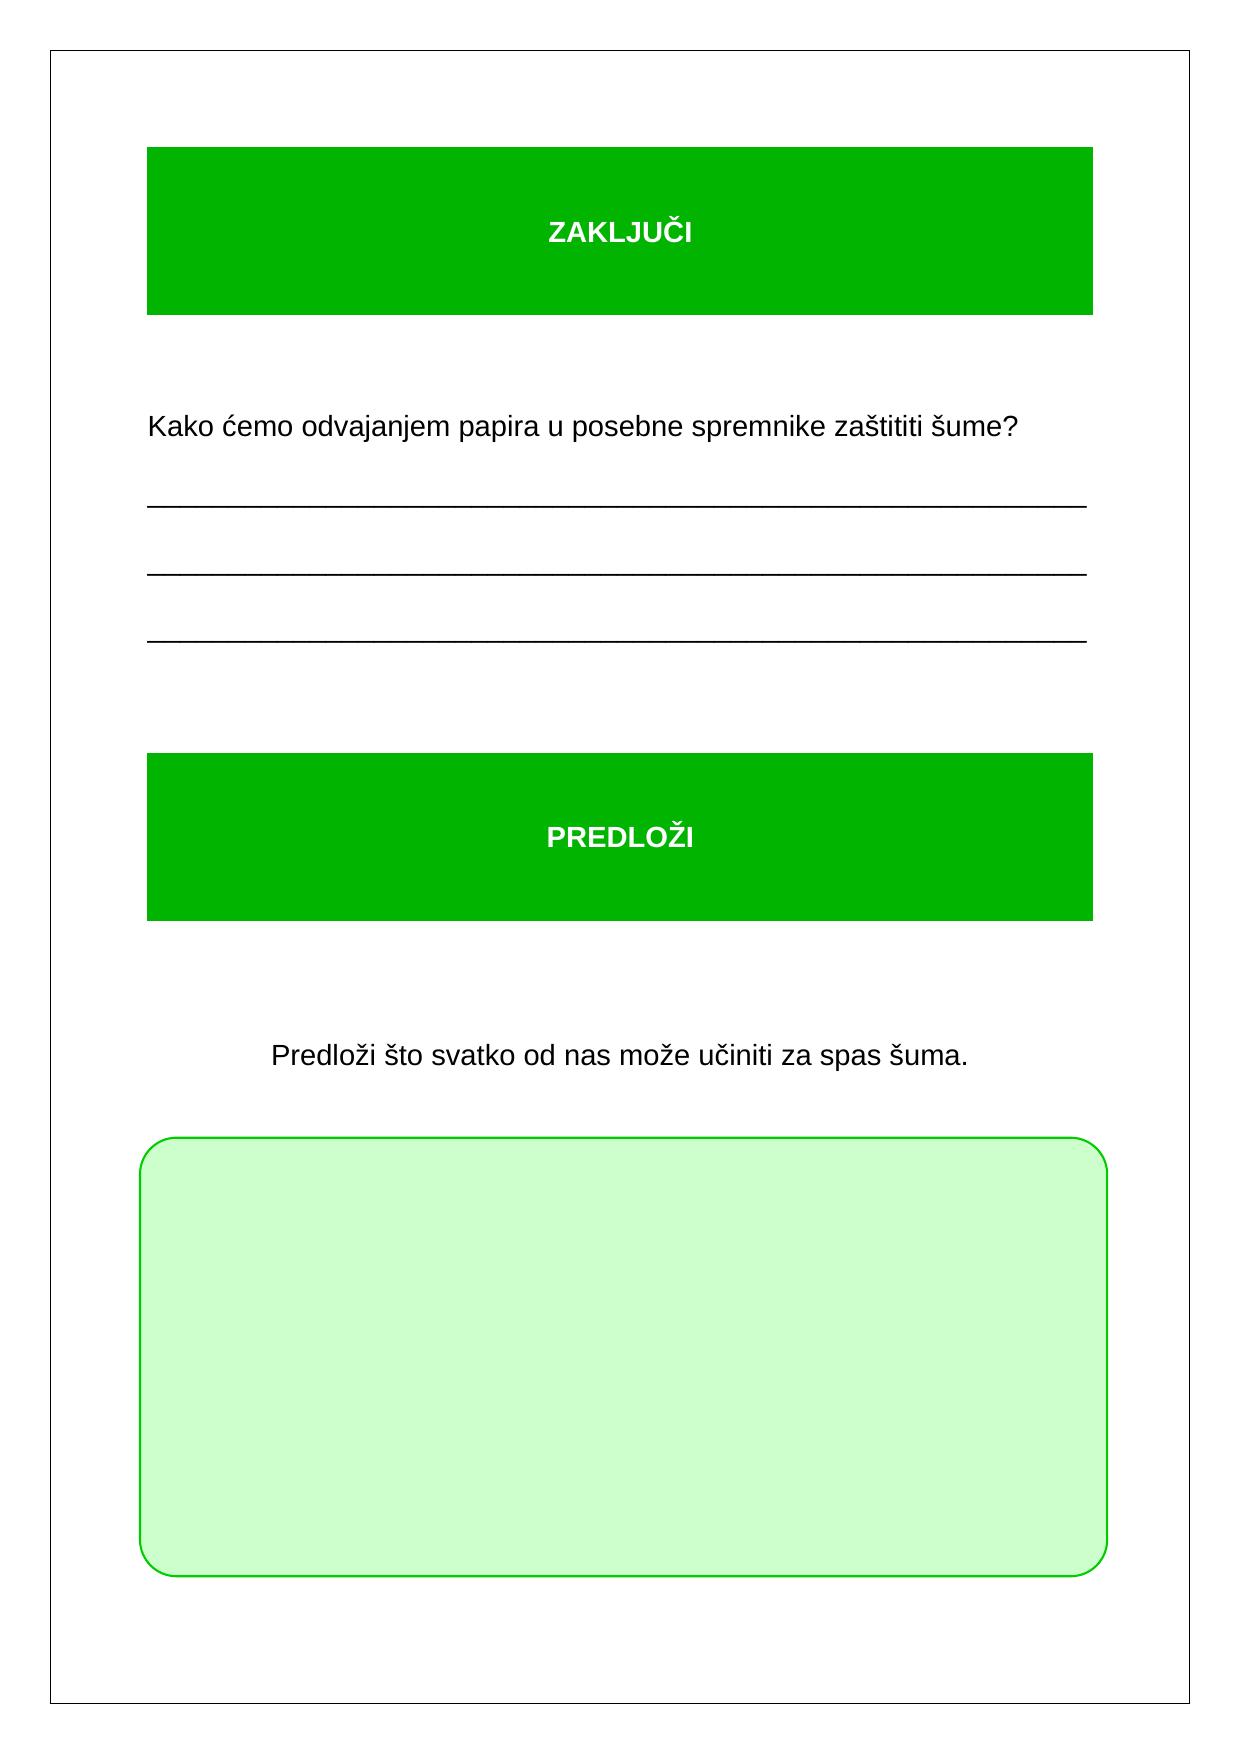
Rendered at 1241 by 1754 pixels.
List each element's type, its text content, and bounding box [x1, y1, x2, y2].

text ZAKLJUČI [147, 214, 1093, 248]
text Predloži što svatko od nas može učiniti za spas šuma. [147, 1038, 1093, 1072]
text ______________________________________________________________________________________________________________________________________________________________________________ [147, 476, 1093, 643]
text Kako ćemo odvajanjem papira u posebne spremnike zaštititi šume? [147, 408, 1093, 442]
text PREDLOŽI [147, 820, 1093, 854]
